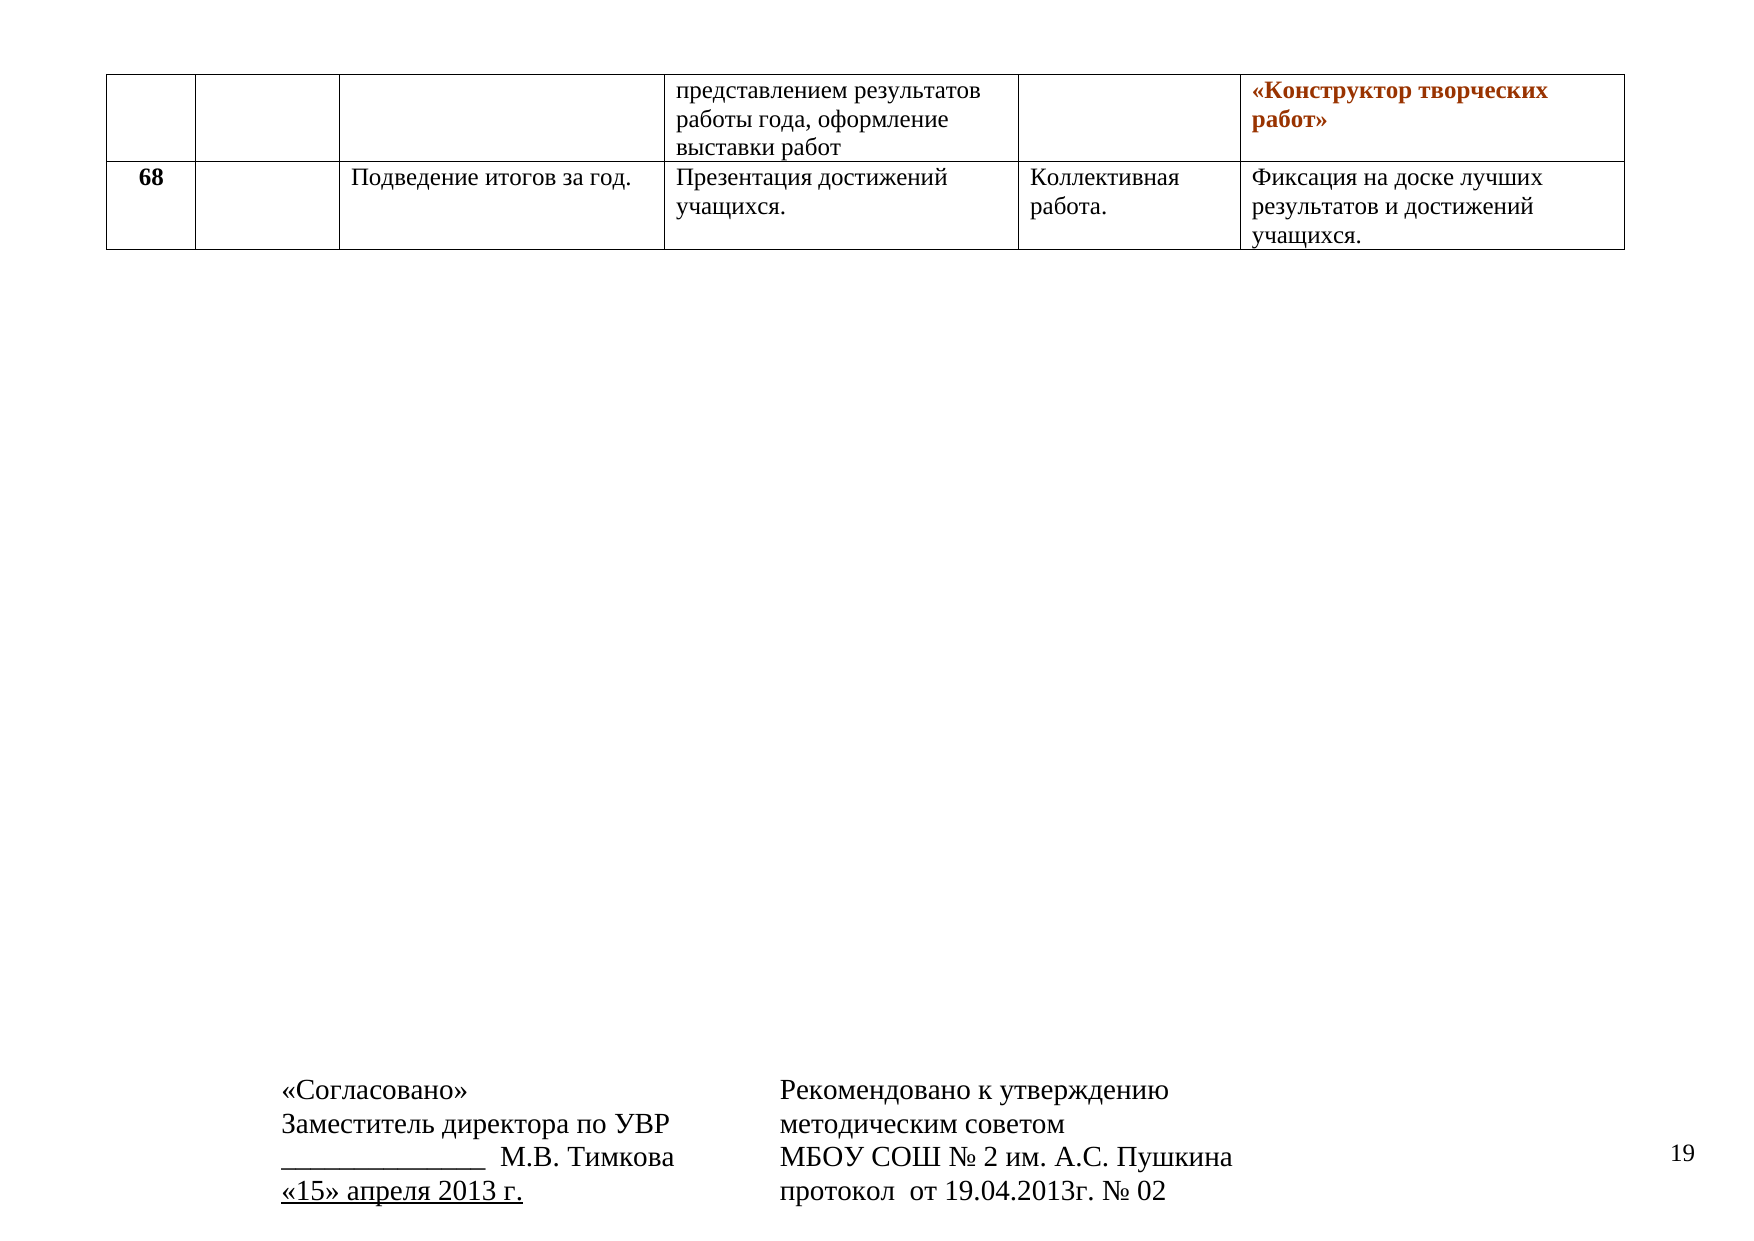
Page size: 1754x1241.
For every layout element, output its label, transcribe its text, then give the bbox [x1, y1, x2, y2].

table_header «Согласовано» Заместитель директора по УВР ______________ М.В. Тимкова «15» апреля 2013 г. [270, 1073, 768, 1240]
table_cell [196, 75, 339, 161]
table_cell [196, 162, 339, 248]
table_cell Презентация достижений учащихся. [665, 162, 1018, 248]
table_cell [1019, 75, 1240, 161]
table_cell Коллективная работа. [1019, 162, 1240, 248]
table_cell 67 [107, 75, 195, 161]
table_cell 68 [107, 162, 195, 248]
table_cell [340, 75, 664, 161]
table_header Рекомендовано к утверждению методическим советом МБОУ СОШ № 2 им. А.С. Пушкина протокол от 19.04.2013г. № 02 [768, 1073, 1267, 1240]
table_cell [665, 75, 1018, 161]
table_cell Фиксация на доске лучших результатов и достижений учащихся. [1241, 162, 1624, 248]
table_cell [1241, 75, 1624, 161]
table_cell Подведение итогов за год. [340, 162, 664, 248]
